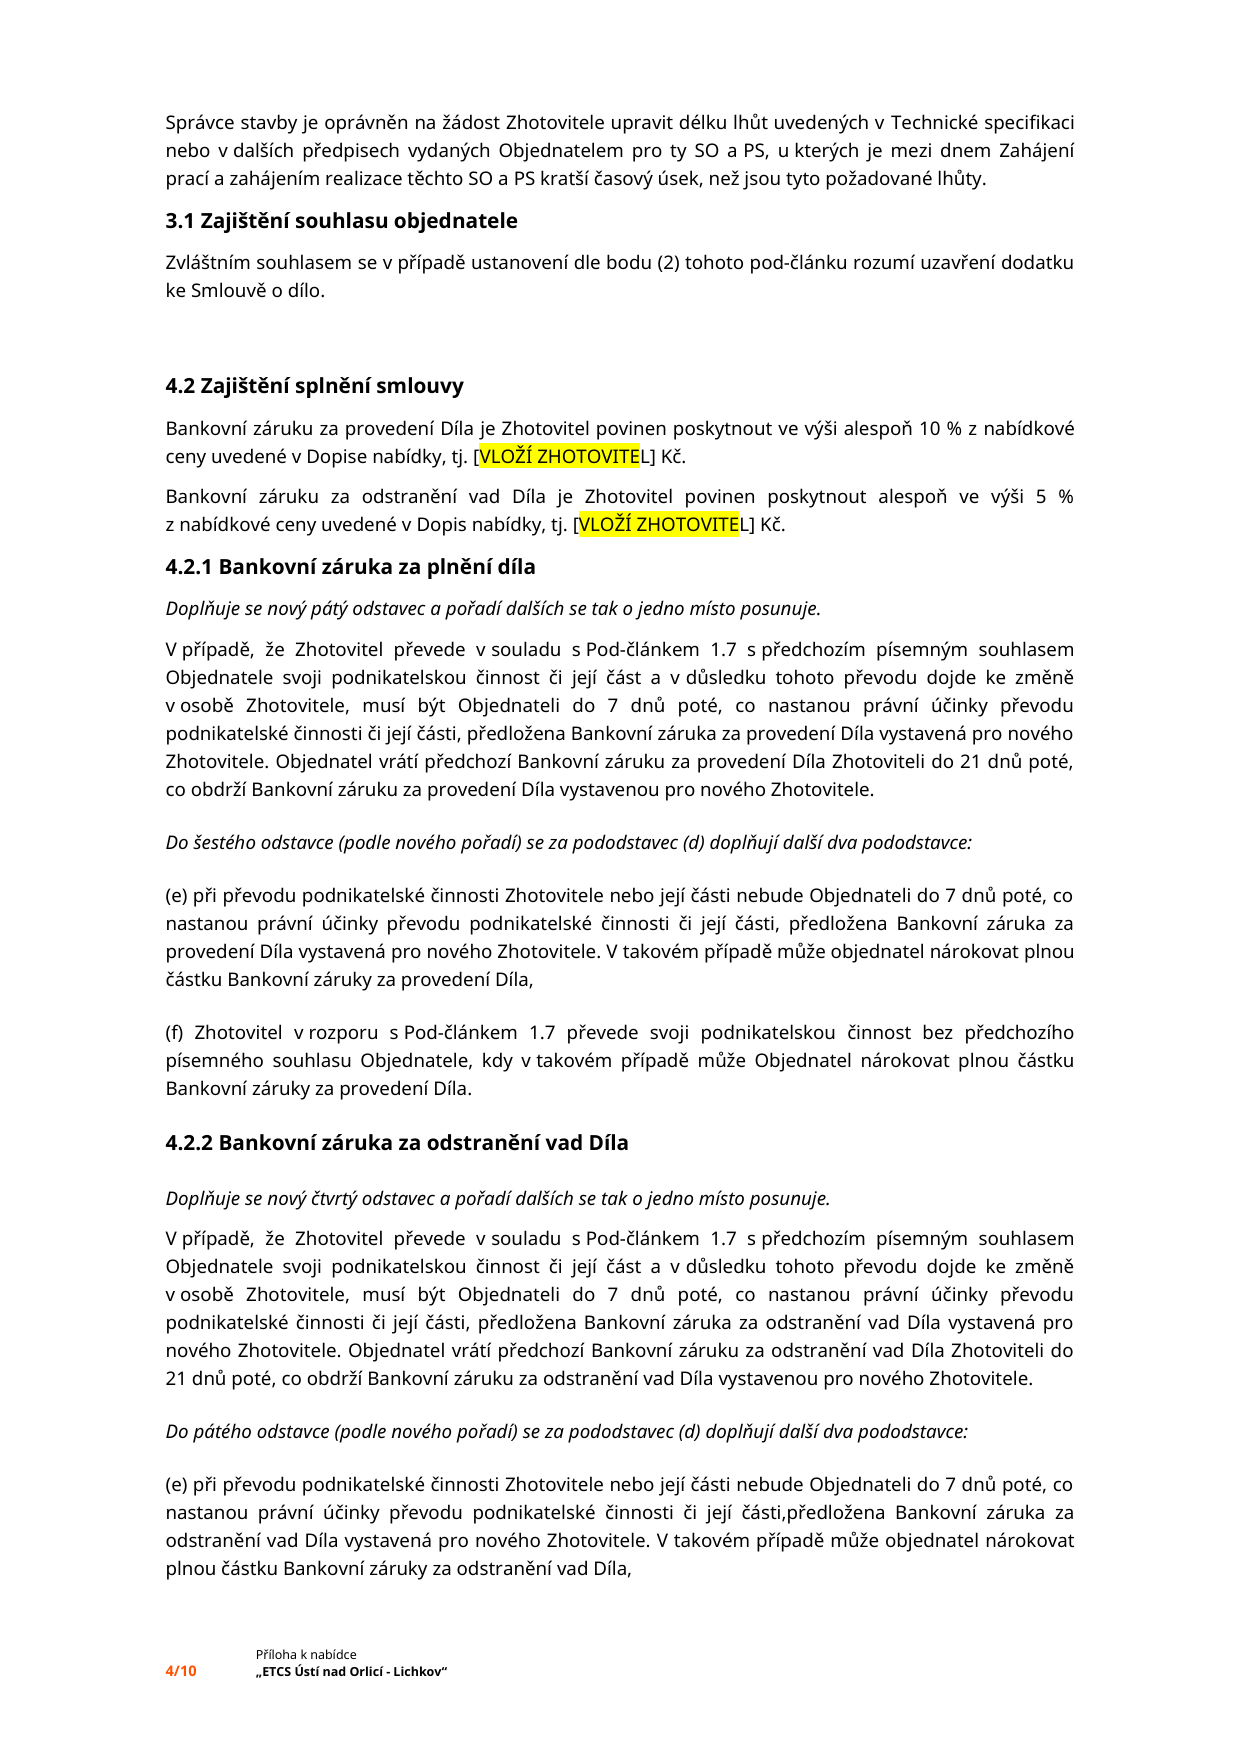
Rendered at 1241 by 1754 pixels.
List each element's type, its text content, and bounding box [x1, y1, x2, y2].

text Správce stavby je oprávněn na žádost Zhotovitele upravit délku lhůt uvedených v Technické specifikaci nebo v dalších předpisech vydaných Objednatelem pro ty SO a PS, u kterých je mezi dnem Zahájení prací a zahájením realizace těchto SO a PS kratší časový úsek, než jsou tyto požadované lhůty. [165, 109, 1075, 191]
text Doplňuje se nový čtvrtý odstavec a pořadí dalších se tak o jedno místo posunuje. [165, 1185, 1075, 1210]
text Doplňuje se nový pátý odstavec a pořadí dalších se tak o jedno místo posunuje. [165, 596, 1075, 621]
text V případě, že Zhotovitel převede v souladu s Pod-článkem 1.7 s předchozím písemným souhlasem Objednatele svoji podnikatelskou činnost či její část a v důsledku tohoto převodu dojde ke změně v osobě Zhotovitele, musí být Objednateli do 7 dnů poté, co nastanou právní účinky převodu podnikatelské činnosti či její části, předložena Bankovní záruka za provedení Díla vystavená pro nového Zhotovitele. Objednatel vrátí předchozí Bankovní záruku za provedení Díla Zhotoviteli do 21 dnů poté, co obdrží Bankovní záruku za provedení Díla vystavenou pro nového Zhotovitele. [165, 636, 1075, 802]
text (e) při převodu podnikatelské činnosti Zhotovitele nebo její části nebude Objednateli do 7 dnů poté, co nastanou právní účinky převodu podnikatelské činnosti či její části, předložena Bankovní záruka za provedení Díla vystavená pro nového Zhotovitele. V takovém případě může objednatel nárokovat plnou částku Bankovní záruky za provedení Díla, [165, 882, 1075, 992]
text 4.2 Zajištění splnění smlouvy [165, 371, 1075, 399]
text Zvláštním souhlasem se v případě ustanovení dle bodu (2) tohoto pod-článku rozumí uzavření dodatku ke Smlouvě o dílo. [165, 249, 1075, 303]
text 4.2.2 Bankovní záruka za odstranění vad Díla [165, 1128, 1075, 1157]
text Do šestého odstavce (podle nového pořadí) se za pododstavec (d) doplňují další dva pododstavce: [165, 829, 1075, 855]
text 4.2.1 Bankovní záruka za plnění díla [165, 552, 1075, 580]
text (e) při převodu podnikatelské činnosti Zhotovitele nebo její části nebude Objednateli do 7 dnů poté, co nastanou právní účinky převodu podnikatelské činnosti či její části,předložena Bankovní záruka za odstranění vad Díla vystavená pro nového Zhotovitele. V takovém případě může objednatel nárokovat plnou částku Bankovní záruky za odstranění vad Díla, [165, 1471, 1075, 1581]
text V případě, že Zhotovitel převede v souladu s Pod-článkem 1.7 s předchozím písemným souhlasem Objednatele svoji podnikatelskou činnost či její část a v důsledku tohoto převodu dojde ke změně v osobě Zhotovitele, musí být Objednateli do 7 dnů poté, co nastanou právní účinky převodu podnikatelské činnosti či její části, předložena Bankovní záruka za odstranění vad Díla vystavená pro nového Zhotovitele. Objednatel vrátí předchozí Bankovní záruku za odstranění vad Díla Zhotoviteli do 21 dnů poté, co obdrží Bankovní záruku za odstranění vad Díla vystavenou pro nového Zhotovitele. [165, 1225, 1075, 1391]
text Do pátého odstavce (podle nového pořadí) se za pododstavec (d) doplňují další dva pododstavce: [165, 1418, 1075, 1444]
text (f) Zhotovitel v rozporu s Pod-článkem 1.7 převede svoji podnikatelskou činnost bez předchozího písemného souhlasu Objednatele, kdy v takovém případě může Objednatel nárokovat plnou částku Bankovní záruky za provedení Díla. [165, 1019, 1075, 1101]
text 3.1 Zajištění souhlasu objednatele [165, 206, 1075, 234]
list Bankovní záruku za provedení Díla je Zhotovitel povinen poskytnout ve výši alespoň 10 % z nabídkové ceny uvedené v Dopise nabídky, tj. [VLOŽÍ ZHOTOVITEL] Kč. [165, 415, 1075, 468]
text Bankovní záruku za odstranění vad Díla je Zhotovitel povinen poskytnout alespoň ve výši 5 % z nabídkové ceny uvedené v Dopis nabídky, tj. [VLOŽÍ ZHOTOVITEL] Kč. [165, 483, 1075, 537]
